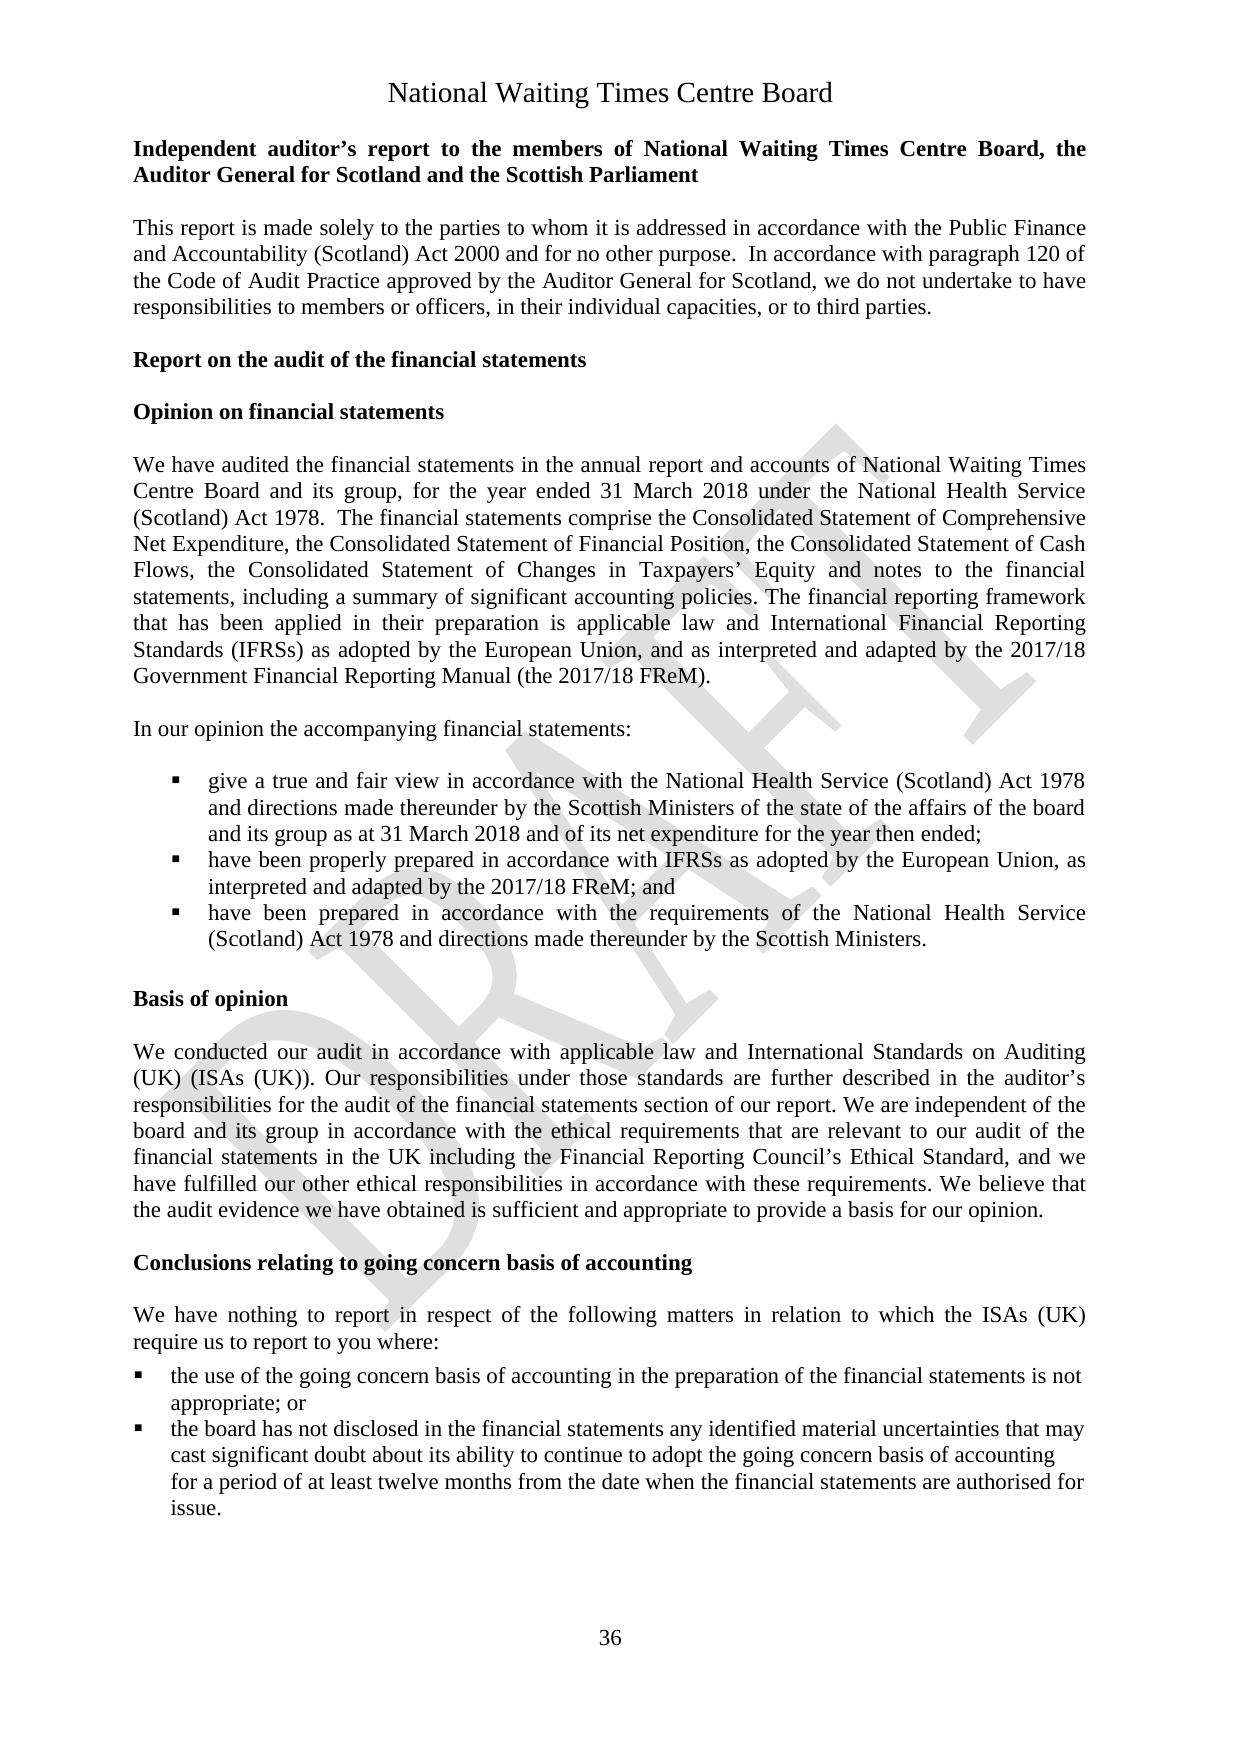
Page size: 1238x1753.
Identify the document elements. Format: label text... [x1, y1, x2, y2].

list have been properly prepared in accordance with IFRSs as adopted by the European Union, as interpreted and adapted by the 2017/18 FReM; and [170, 846, 1087, 899]
list the board has not disclosed in the financial statements any identified material uncertainties that may cast significant doubt about its ability to continue to adopt the going concern basis of accounting for a period of at least twelve months from the date when the financial statements are authorised for issue. [133, 1415, 1087, 1521]
text We have nothing to report in respect of the following matters in relation to which the ISAs (UK) require us to report to you where: [133, 1301, 1087, 1354]
text Independent auditor’s report to the members of National Waiting Times Centre Board, the Auditor General for Scotland and the Scottish Parliament [133, 135, 1087, 188]
text Basis of opinion [133, 985, 1087, 1012]
text This report is made solely to the parties to whom it is addressed in accordance with the Public Finance and Accountability (Scotland) Act 2000 and for no other purpose. In accordance with paragraph 120 of the Code of Audit Practice approved by the Auditor General for Scotland, we do not undertake to have responsibilities to members or officers, in their individual capacities, or to third parties. [133, 214, 1087, 319]
text In our opinion the accompanying financial statements: [133, 715, 1087, 741]
list have been prepared in accordance with the requirements of the National Health Service (Scotland) Act 1978 and directions made thereunder by the Scottish Ministers. [170, 899, 1087, 952]
list give a true and fair view in accordance with the National Health Service (Scotland) Act 1978 and directions made thereunder by the Scottish Ministers of the state of the affairs of the board and its group as at 31 March 2018 and of its net expenditure for the year then ended; [170, 767, 1087, 846]
text We conducted our audit in accordance with applicable law and International Standards on Auditing (UK) (ISAs (UK)). Our responsibilities under those standards are further described in the auditor’s responsibilities for the audit of the financial statements section of our report. We are independent of the board and its group in accordance with the ethical requirements that are relevant to our audit of the financial statements in the UK including the Financial Reporting Council’s Ethical Standard, and we have fulfilled our other ethical responsibilities in accordance with these requirements. We believe that the audit evidence we have obtained is sufficient and appropriate to provide a basis for our opinion. [133, 1038, 1087, 1222]
text Report on the audit of the financial statements [133, 346, 1087, 372]
list the use of the going concern basis of accounting in the preparation of the financial statements is not appropriate; or [133, 1362, 1087, 1415]
text We have audited the financial statements in the annual report and accounts of National Waiting Times Centre Board and its group, for the year ended 31 March 2018 under the National Health Service (Scotland) Act 1978. The financial statements comprise the Consolidated Statement of Comprehensive Net Expenditure, the Consolidated Statement of Financial Position, the Consolidated Statement of Cash Flows, the Consolidated Statement of Changes in Taxpayers’ Equity and notes to the financial statements, including a summary of significant accounting policies. The financial reporting framework that has been applied in their preparation is applicable law and International Financial Reporting Standards (IFRSs) as adopted by the European Union, and as interpreted and adapted by the 2017/18 Government Financial Reporting Manual (the 2017/18 FReM). [133, 451, 1087, 688]
text Conclusions relating to going concern basis of accounting [133, 1249, 1087, 1275]
text Opinion on financial statements [133, 398, 1087, 425]
